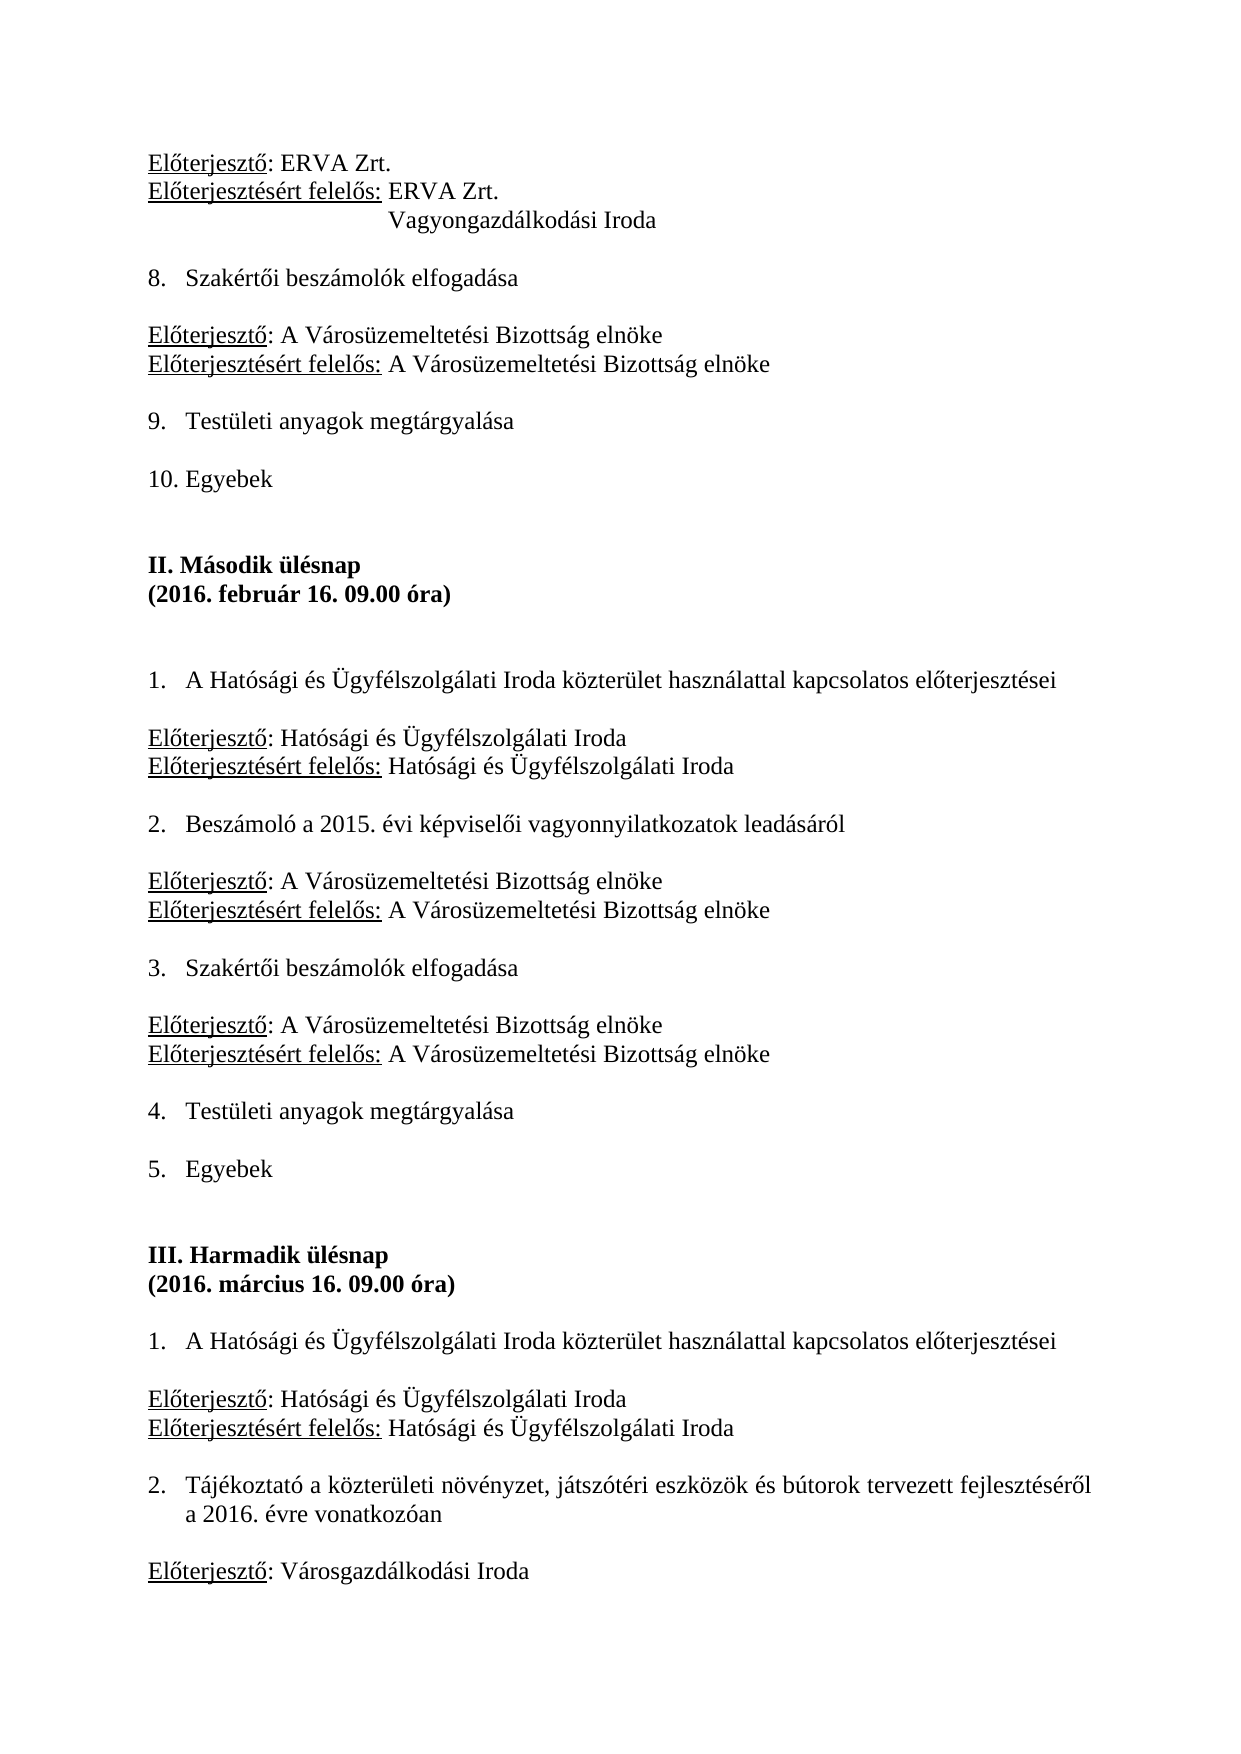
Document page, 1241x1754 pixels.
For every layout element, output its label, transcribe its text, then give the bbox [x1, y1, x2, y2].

text Előterjesztésért felelős: Hatósági és Ügyfélszolgálati Iroda [148, 1413, 1093, 1441]
list A Hatósági és Ügyfélszolgálati Iroda közterület használattal kapcsolatos előterjesztései [148, 665, 1093, 694]
list Előterjesztésért felelős: Hatósági és Ügyfélszolgálati Iroda [148, 751, 1093, 780]
list Előterjesztő: Hatósági és Ügyfélszolgálati Iroda [148, 723, 1093, 751]
list Egyebek [148, 1154, 1093, 1183]
list Szakértői beszámolók elfogadása [148, 953, 1093, 981]
list Előterjesztésért felelős: A Városüzemeltetési Bizottság elnöke [148, 895, 1093, 924]
text Előterjesztő: ERVA Zrt. [148, 148, 1093, 176]
text II. Második ülésnap [148, 550, 1093, 579]
list Tájékoztató a közterületi növényzet, játszótéri eszközök és bútorok tervezett fejlesztéséről a 2016. évre vonatkozóan [148, 1470, 1093, 1528]
list Beszámoló a 2015. évi képviselői vagyonnyilatkozatok leadásáról [148, 809, 1093, 838]
text III. Harmadik ülésnap [148, 1240, 1093, 1269]
list Egyebek [148, 464, 1093, 493]
text Előterjesztésért felelős: ERVA Zrt. [148, 176, 1093, 205]
text Előterjesztésért felelős: A Városüzemeltetési Bizottság elnöke [148, 1039, 1093, 1068]
text Előterjesztésért felelős: A Városüzemeltetési Bizottság elnöke [148, 349, 1093, 378]
text Vagyongazdálkodási Iroda [295, 205, 1093, 234]
list Előterjesztő: Hatósági és Ügyfélszolgálati Iroda [148, 1384, 1093, 1413]
list A Hatósági és Ügyfélszolgálati Iroda közterület használattal kapcsolatos előterjesztései [148, 1326, 1093, 1355]
list Testületi anyagok megtárgyalása [148, 1096, 1093, 1125]
list Előterjesztő: A Városüzemeltetési Bizottság elnöke [148, 866, 1093, 895]
text Előterjesztő: A Városüzemeltetési Bizottság elnöke [148, 320, 1093, 349]
list Szakértői beszámolók elfogadása [148, 263, 1093, 291]
text (2016. március 16. 09.00 óra) [148, 1269, 1093, 1298]
list Testületi anyagok megtárgyalása [148, 406, 1093, 435]
text Előterjesztő: Városgazdálkodási Iroda [148, 1556, 1093, 1585]
text Előterjesztő: A Városüzemeltetési Bizottság elnöke [148, 1010, 1093, 1039]
text (2016. február 16. 09.00 óra) [148, 579, 1093, 608]
